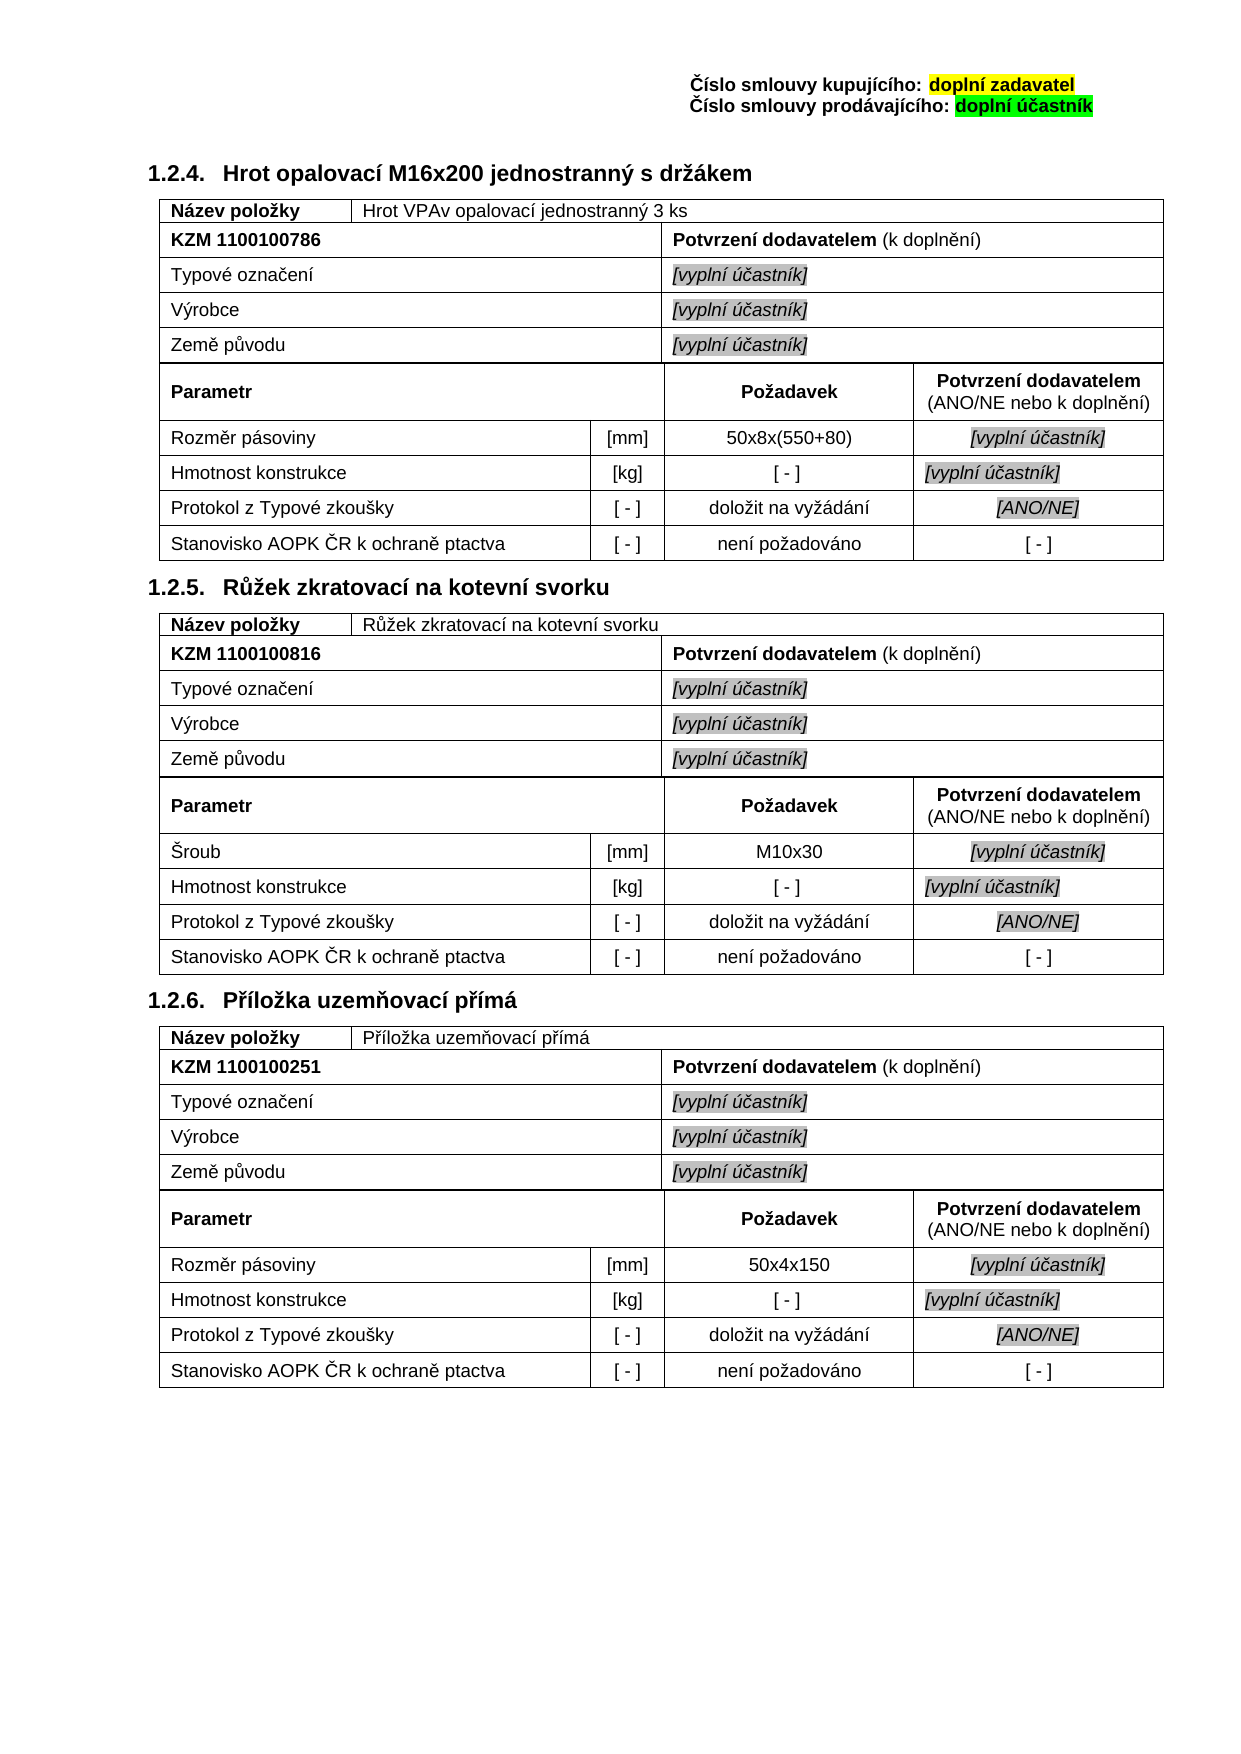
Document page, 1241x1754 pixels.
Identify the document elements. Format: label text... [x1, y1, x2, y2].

table_cell Potvrzení dodavatelem (k doplnění) [662, 223, 1163, 257]
table_header [591, 364, 664, 420]
table_header Růžek zkratovací na kotevní svorku [352, 614, 1163, 635]
table_cell Rozměr pásoviny [160, 421, 590, 455]
table_cell Výrobce [160, 1120, 661, 1154]
list Hrot opalovací M16x200 jednostranný s držákem [148, 160, 1093, 186]
table_header Požadavek [665, 364, 913, 420]
table_cell Potvrzení dodavatelem (k doplnění) [662, 1050, 1163, 1084]
table_cell [kg] [591, 456, 664, 490]
table_cell [vyplní účastník] [662, 741, 1163, 776]
table_cell [ - ] [591, 526, 664, 560]
table_cell [vyplní účastník] [914, 1283, 1163, 1317]
table_cell [kg] [591, 1283, 664, 1317]
table_cell Hmotnost konstrukce [160, 869, 590, 903]
table_cell doložit na vyžádání [665, 1318, 913, 1352]
table_header Hrot VPAv opalovací jednostranný 3 ks [352, 200, 1163, 222]
table_cell [kg] [591, 869, 664, 903]
list Růžek zkratovací na kotevní svorku [148, 574, 1093, 600]
table_cell Země původu [160, 1155, 661, 1189]
table_cell [vyplní účastník] [662, 1120, 1163, 1154]
table_cell [vyplní účastník] [914, 421, 1163, 455]
table_cell [mm] [591, 834, 664, 868]
table_cell [ - ] [591, 1318, 664, 1352]
list Příložka uzemňovací přímá [148, 987, 1093, 1013]
table_cell Typové označení [160, 1085, 661, 1119]
table_cell Rozměr pásoviny [160, 1248, 590, 1282]
table_header [591, 778, 664, 833]
table_cell Protokol z Typové zkoušky [160, 905, 590, 938]
table_cell [vyplní účastník] [662, 671, 1163, 705]
table_cell [ - ] [665, 456, 913, 490]
table_cell není požadováno [665, 940, 913, 974]
table_cell [vyplní účastník] [914, 1248, 1163, 1282]
table_cell [mm] [591, 1248, 664, 1282]
table_cell [ - ] [591, 1353, 664, 1387]
table_cell M10x30 [665, 834, 913, 868]
table_header Příložka uzemňovací přímá [352, 1027, 1163, 1049]
table_cell [ - ] [665, 1283, 913, 1317]
table_header Požadavek [665, 778, 913, 833]
table_header Název položky [160, 1027, 351, 1049]
table_cell [ - ] [591, 491, 664, 525]
table_cell KZM 1100100816 [160, 636, 661, 670]
table_cell doložit na vyžádání [665, 491, 913, 525]
table_cell Výrobce [160, 706, 661, 740]
table_cell Stanovisko AOPK ČR k ochraně ptactva [160, 526, 590, 560]
table_cell KZM 1100100786 [160, 223, 661, 257]
table_cell [ANO/NE] [914, 491, 1163, 525]
table_cell [ - ] [591, 905, 664, 938]
table_cell Země původu [160, 741, 661, 776]
table_cell [vyplní účastník] [914, 456, 1163, 490]
table_cell 50x8x(550+80) [665, 421, 913, 455]
table_cell [ANO/NE] [914, 905, 1163, 938]
table_cell Typové označení [160, 671, 661, 705]
table_cell Protokol z Typové zkoušky [160, 1318, 590, 1352]
table_cell KZM 1100100251 [160, 1050, 661, 1084]
table_cell Hmotnost konstrukce [160, 456, 590, 490]
table_cell [vyplní účastník] [914, 869, 1163, 903]
table_header Parametr [160, 778, 591, 833]
table_cell [ANO/NE] [914, 1318, 1163, 1352]
table_cell není požadováno [665, 1353, 913, 1387]
table_cell doložit na vyžádání [665, 905, 913, 938]
table_cell [ - ] [665, 869, 913, 903]
table_cell [vyplní účastník] [662, 1085, 1163, 1119]
table_cell [vyplní účastník] [662, 293, 1163, 327]
table_cell [vyplní účastník] [662, 1155, 1163, 1189]
table_cell [ - ] [914, 940, 1163, 974]
table_header Potvrzení dodavatelem (ANO/NE nebo k doplnění) [914, 1191, 1163, 1247]
table_cell [vyplní účastník] [662, 706, 1163, 740]
table_cell [mm] [591, 421, 664, 455]
table_cell 50x4x150 [665, 1248, 913, 1282]
table_header Potvrzení dodavatelem (ANO/NE nebo k doplnění) [914, 364, 1163, 420]
table_header Parametr [160, 364, 591, 420]
table_header Potvrzení dodavatelem (ANO/NE nebo k doplnění) [914, 778, 1163, 833]
table_cell [ - ] [914, 526, 1163, 560]
table_cell Stanovisko AOPK ČR k ochraně ptactva [160, 940, 590, 974]
table_cell [ - ] [591, 940, 664, 974]
table_header [591, 1191, 664, 1247]
table_cell [ - ] [914, 1353, 1163, 1387]
table_cell není požadováno [665, 526, 913, 560]
table_header Název položky [160, 200, 351, 222]
table_cell Typové označení [160, 258, 661, 292]
table_header Požadavek [665, 1191, 913, 1247]
table_cell [vyplní účastník] [662, 328, 1163, 362]
table_header Název položky [160, 614, 351, 635]
table_cell Výrobce [160, 293, 661, 327]
table_cell [vyplní účastník] [662, 258, 1163, 292]
table_cell Hmotnost konstrukce [160, 1283, 590, 1317]
table_cell Potvrzení dodavatelem (k doplnění) [662, 636, 1163, 670]
table_cell Země původu [160, 328, 661, 362]
table_cell [vyplní účastník] [914, 834, 1163, 868]
table_cell Stanovisko AOPK ČR k ochraně ptactva [160, 1353, 590, 1387]
table_cell Protokol z Typové zkoušky [160, 491, 590, 525]
table_cell Šroub [160, 834, 590, 868]
table_header Parametr [160, 1191, 591, 1247]
